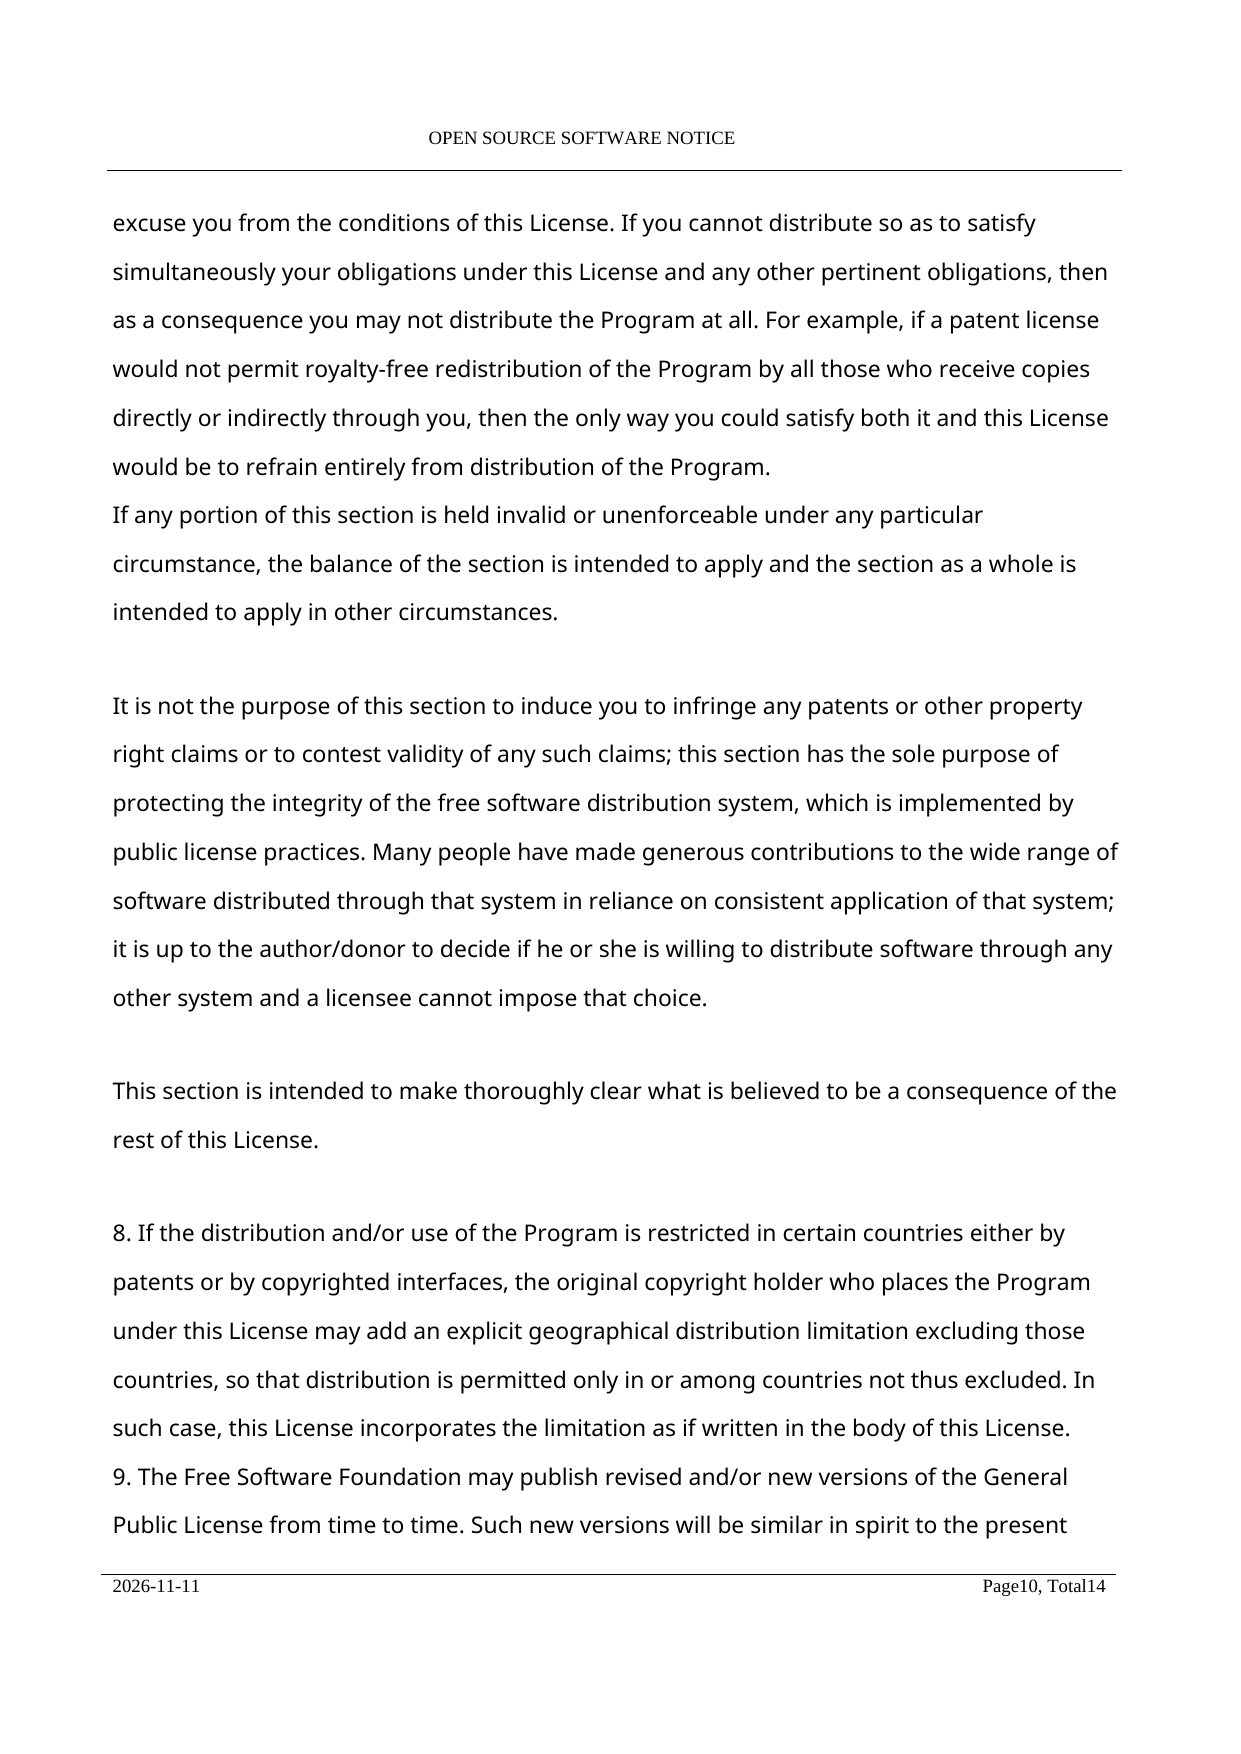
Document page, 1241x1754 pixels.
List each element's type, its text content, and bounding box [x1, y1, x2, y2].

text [112, 206, 1128, 483]
text It is not the purpose of this section to induce you to infringe any patents or other property right claims or to contest validity of any such claims; this section has the sole purpose of protecting the integrity of the free software distribution system, which is implemented by public license practices. Many people have made generous contributions to the wide range of software distributed through that system in reliance on consistent application of that system; it is up to the author/donor to decide if he or she is willing to distribute software through any other system and a licensee cannot impose that choice. [112, 689, 1128, 1014]
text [112, 1460, 1128, 1541]
text This section is intended to make thoroughly clear what is believed to be a consequence of the rest of this License. [112, 1075, 1128, 1156]
text 8. If the distribution and/or use of the Program is restricted in certain countries either by patents or by copyrighted interfaces, the original copyright holder who places the Program under this License may add an explicit geographical distribution limitation excluding those countries, so that distribution is permitted only in or among countries not thus excluded. In such case, this License incorporates the limitation as if written in the body of this License. [112, 1217, 1128, 1444]
text If any portion of this section is held invalid or unenforceable under any particular circumstance, the balance of the section is intended to apply and the section as a whole is intended to apply in other circumstances. [112, 498, 1128, 628]
